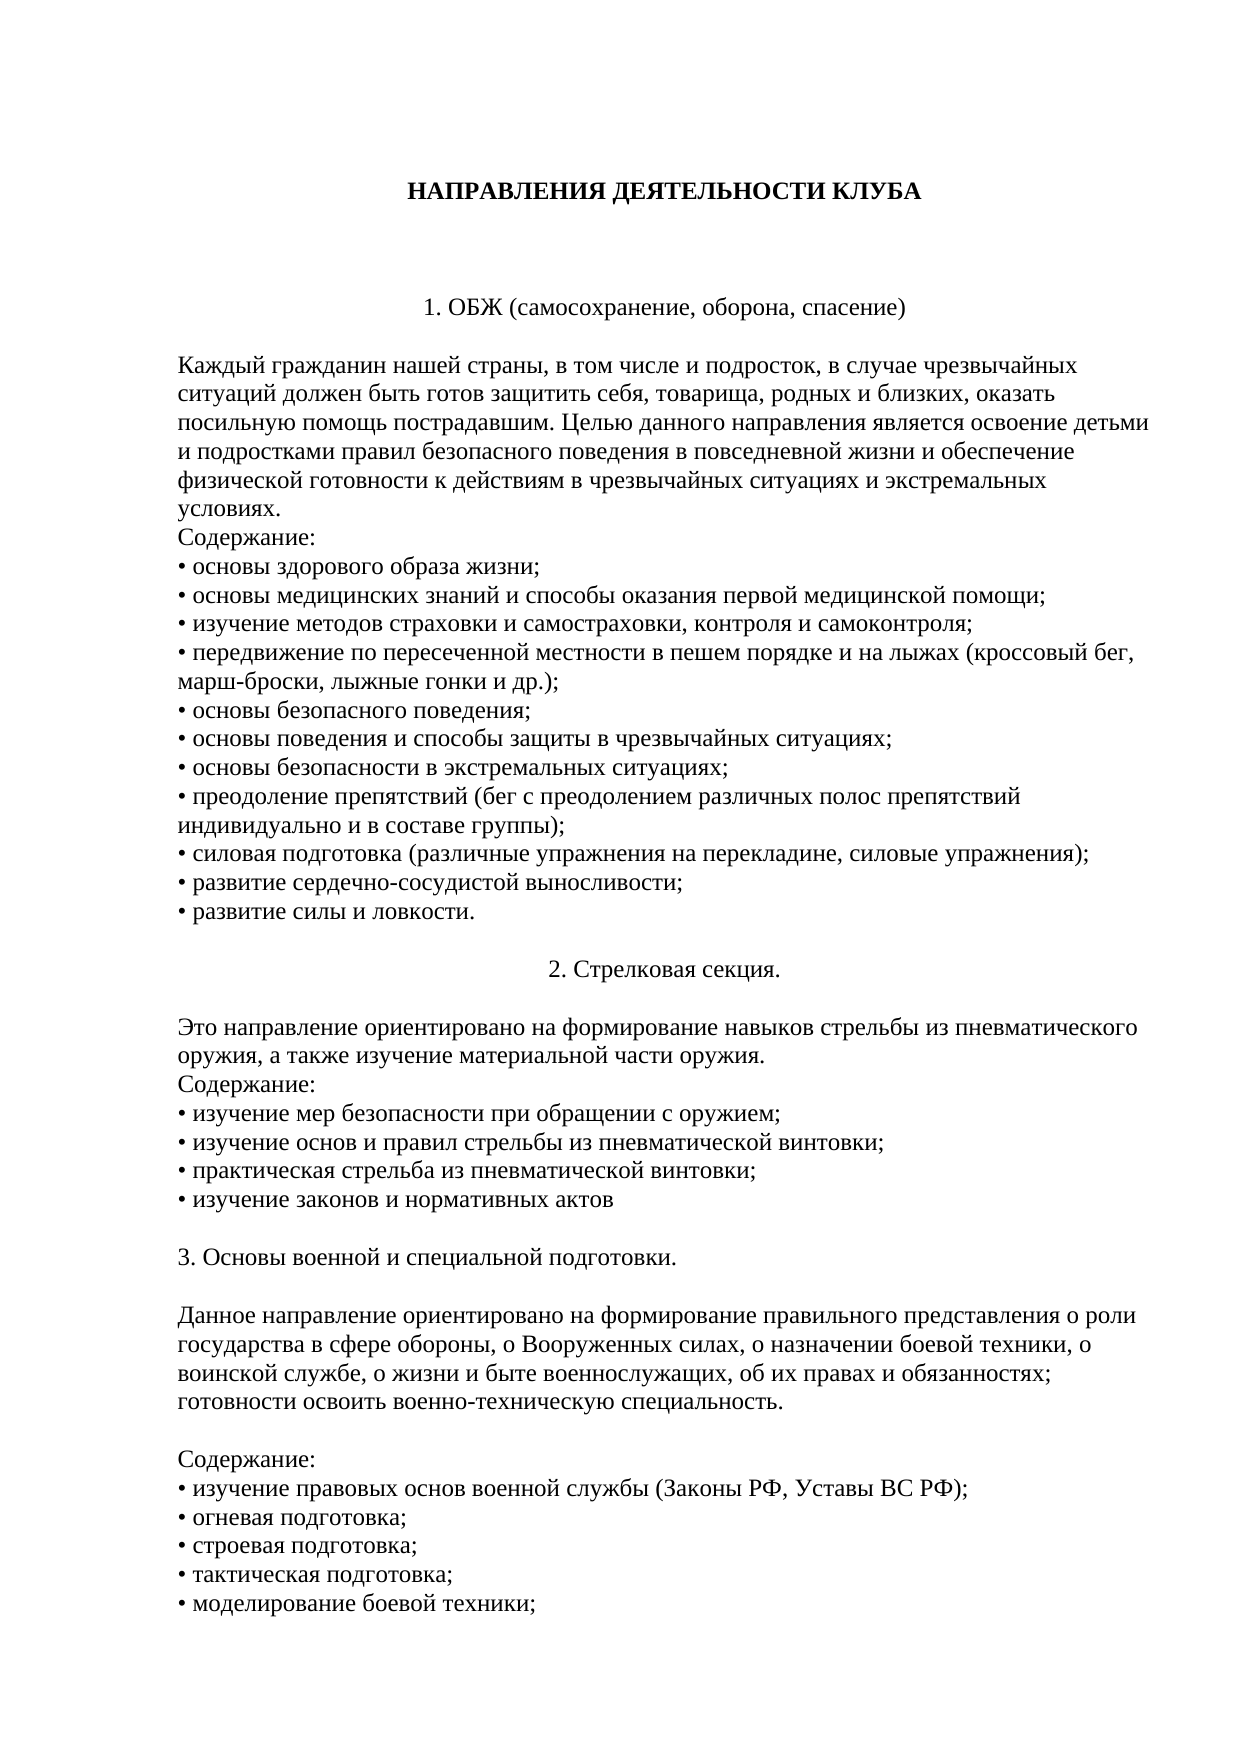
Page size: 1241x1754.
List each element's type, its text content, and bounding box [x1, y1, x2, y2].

text 3. Основы военной и специальной подготовки. [177, 1242, 1152, 1271]
text 1. ОБЖ (самосохранение, оборона, спасение) [177, 292, 1152, 321]
text Каждый гражданин нашей страны, в том числе и подросток, в случае чрезвычайных ситуаций должен быть готов защитить себя, товарища, родных и близких, оказать посильную помощь пострадавшим. Целью данного направления является освоение детьми и подростками правил безопасного поведения в повседневной жизни и обеспечение физической готовности к действиям в чрезвычайных ситуациях и экстремальных условиях. Содержание: • основы здорового образа жизни; • основы медицинских знаний и способы оказания первой медицинской помощи; • изучение методов страховки и самостраховки, контроля и самоконтроля; • передвижение по пересеченной местности в пешем порядке и на лыжах (кроссовый бег, марш-броски, лыжные гонки и др.); • основы безопасного поведения; • основы поведения и способы защиты в чрезвычайных ситуациях; • основы безопасности в экстремальных ситуациях; • преодоление препятствий (бег с преодолением различных полос препятствий индивидуально и в составе группы); • силовая подготовка (различные упражнения на перекладине, силовые упражнения); • развитие сердечно-сосудистой выносливости; • развитие силы и ловкости. [177, 350, 1152, 925]
text Это направление ориентировано на формирование навыков стрельбы из пневматического оружия, а также изучение материальной части оружия. Содержание: • изучение мер безопасности при обращении с оружием; • изучение основ и правил стрельбы из пневматической винтовки; • практическая стрельба из пневматической винтовки; • изучение законов и нормативных актов [177, 1012, 1152, 1213]
text НАПРАВЛЕНИЯ ДЕЯТЕЛЬНОСТИ КЛУБА [177, 176, 1152, 205]
text 2. Стрелковая секция. [177, 954, 1152, 983]
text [177, 1444, 1152, 1617]
text Данное направление ориентировано на формирование правильного представления о роли государства в сфере обороны, о Вооруженных силах, о назначении боевой техники, о воинской службе, о жизни и быте военнослужащих, об их правах и обязанностях; готовности освоить военно-техническую специальность. [177, 1300, 1152, 1415]
